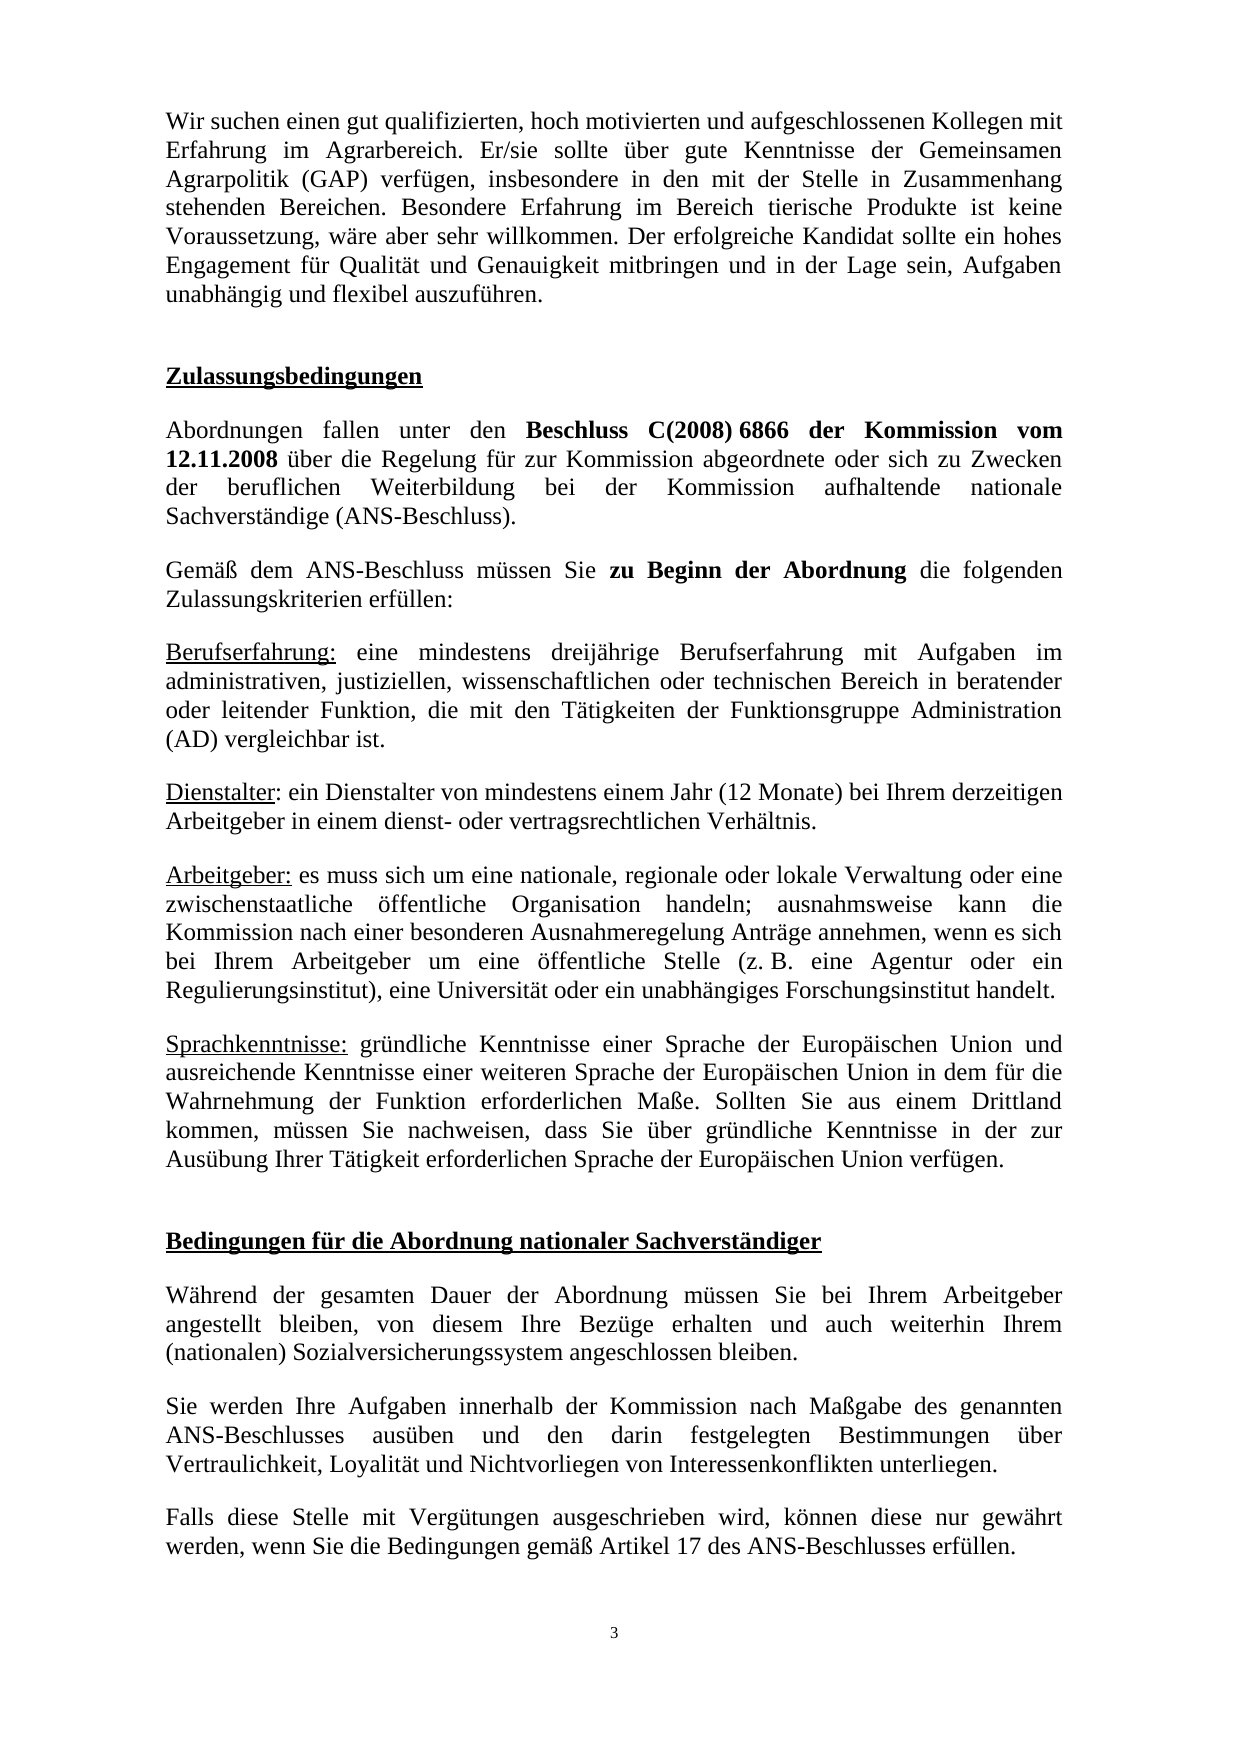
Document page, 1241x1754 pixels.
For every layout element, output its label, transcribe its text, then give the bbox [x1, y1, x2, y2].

text Sprachkenntnisse: gründliche Kenntnisse einer Sprache der Europäischen Union und ausreichende Kenntnisse einer weiteren Sprache der Europäischen Union in dem für die Wahrnehmung der Funktion erforderlichen Maße. Sollten Sie aus einem Drittland kommen, müssen Sie nachweisen, dass Sie über gründliche Kenntnisse in der zur Ausübung Ihrer Tätigkeit erforderlichen Sprache der Europäischen Union verfügen. [165, 1029, 1063, 1172]
text Gemäß dem ANS-Beschluss müssen Sie zu Beginn der Abordnung die folgenden Zulassungskriterien erfüllen: [165, 555, 1063, 612]
text Berufserfahrung: eine mindestens dreijährige Berufserfahrung mit Aufgaben im administrativen, justiziellen, wissenschaftlichen oder technischen Bereich in beratender oder leitender Funktion, die mit den Tätigkeiten der Funktionsgruppe Administration (AD) vergleichbar ist. [165, 637, 1063, 752]
text Falls diese Stelle mit Vergütungen ausgeschrieben wird, können diese nur gewährt werden, wenn Sie die Bedingungen gemäß Artikel 17 des ANS-Beschlusses erfüllen. [165, 1502, 1063, 1560]
text Sie werden Ihre Aufgaben innerhalb der Kommission nach Maßgabe des genannten ANS-Beschlusses ausüben und den darin festgelegten Bestimmungen über Vertraulichkeit, Loyalität und Nichtvorliegen von Interessenkonflikten unterliegen. [165, 1391, 1063, 1477]
text Arbeitgeber: es muss sich um eine nationale, regionale oder lokale Verwaltung oder eine zwischenstaatliche öffentliche Organisation handeln; ausnahmsweise kann die Kommission nach einer besonderen Ausnahmeregelung Anträge annehmen, wenn es sich bei Ihrem Arbeitgeber um eine öffentliche Stelle (z. B. eine Agentur oder ein Regulierungsinstitut), eine Universität oder ein unabhängiges Forschungsinstitut handelt. [165, 860, 1063, 1004]
text Dienstalter: ein Dienstalter von mindestens einem Jahr (12 Monate) bei Ihrem derzeitigen Arbeitgeber in einem dienst- oder vertragsrechtlichen Verhältnis. [165, 777, 1063, 835]
list Bedingungen für die Abordnung nationaler Sachverständiger [165, 1226, 1063, 1255]
text Während der gesamten Dauer der Abordnung müssen Sie bei Ihrem Arbeitgeber angestellt bleiben, von diesem Ihre Bezüge erhalten und auch weiterhin Ihrem (nationalen) Sozialversicherungssystem angeschlossen bleiben. [165, 1280, 1063, 1366]
text Abordnungen fallen unter den Beschluss C(2008) 6866 der Kommission vom 12.11.2008 über die Regelung für zur Kommission abgeordnete oder sich zu Zwecken der beruflichen Weiterbildung bei der Kommission aufhaltende nationale Sachverständige (ANS-Beschluss). [165, 415, 1063, 530]
list Zulassungsbedingungen [165, 361, 1063, 390]
